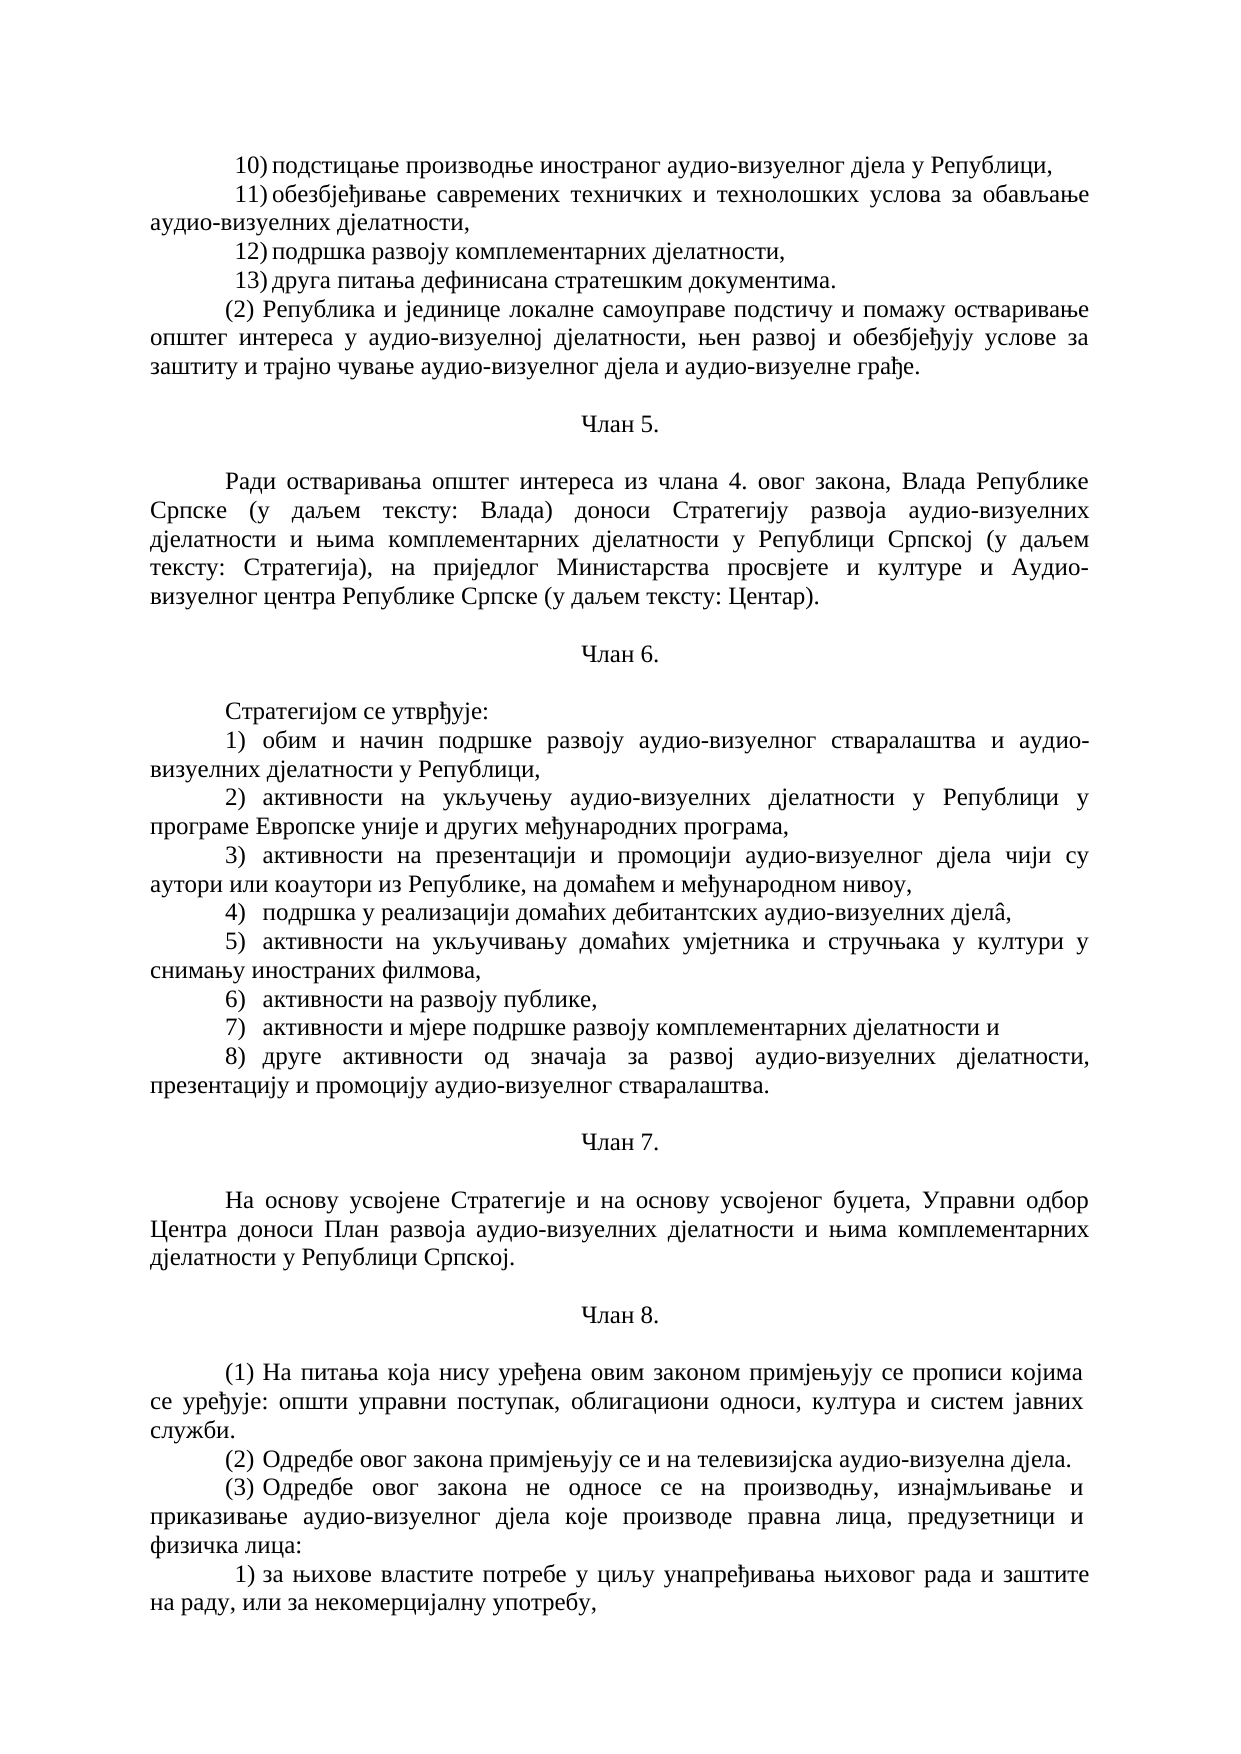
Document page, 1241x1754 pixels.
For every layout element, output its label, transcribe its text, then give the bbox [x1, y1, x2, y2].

list подршка у реализацији домаћих дебитантских аудио-визуелних дјелâ, [150, 897, 1090, 926]
text На основу усвојене Стратегије и на основу усвојеног буџета, Управни одбор Центра доноси План развоја аудио-визуелних дјелатности и њима комплементарних дјелатности у Републици Српској. [150, 1185, 1090, 1271]
text Члан 6. [150, 639, 1090, 667]
list обезбјеђивање савремених техничких и технолошких услова за обављање аудио-визуелних дјелатности, [150, 179, 1090, 236]
list за њихове властите потребе у циљу унапређивања њиховог рада и заштите на раду, или за некомерцијалну употребу, [150, 1559, 1090, 1616]
list активности на развоју публике, [150, 984, 1090, 1012]
list друга питања дефинисана стратешким документима. [150, 265, 1090, 294]
text Ради остваривања општег интереса из члана 4. овог закона, Влада Републике Српске (у даљем тексту: Влада) доноси Стратегију развоја аудио-визуелних дјелатности и њима комплементарних дјелатности у Републици Српској (у даљем тексту: Стратегија), на приједлог Министарства просвјете и културе и Аудио-визуелног центра Републике Српске (у даљем тексту: Центар). [150, 466, 1090, 610]
list Одредбе овог закона примјењују се и на телевизијска аудио-визуелна дјела. [150, 1444, 1084, 1472]
list подстицање производње иностраног аудио-визуелног дјела у Републици, [150, 150, 1090, 179]
text Члан 8. [150, 1300, 1090, 1329]
list активности на презентацији и промоцији аудио-визуелног дјела чији су аутори или коаутори из Републике, на домаћем и међународном нивоу, [150, 840, 1090, 897]
list активности на укључењу аудио-визуелних дјелатности у Републици у програме Европске уније и других међународних програма, [150, 782, 1090, 840]
text Стратегијом се утврђује: [150, 696, 1090, 725]
list друге активности од значаја за развој аудио-визуелних дјелатности, презентацију и промоцију аудио-визуелног стваралаштва. [150, 1041, 1090, 1099]
text Члан 7. [150, 1127, 1090, 1156]
list Одредбе овог закона не односе се на производњу, изнајмљивање и приказивање аудио-визуелног дјела које производе правна лица, предузетници и физичка лица: [150, 1472, 1084, 1559]
list обим и начин подршке развоју аудио-визуелног стваралаштва и аудио-визуелних дјелатности у Републици, [150, 725, 1090, 782]
list подршка развоју комплементарних дјелатности, [150, 236, 1090, 265]
list На питања која нису уређена овим законом примјењују се прописи којима се уређује: општи управни поступак, облигациони односи, култура и систем јавних служби. [150, 1357, 1084, 1444]
list активности и мјере подршке развоју комплементарних дјелатности и [150, 1012, 1090, 1041]
list активности на укључивању домаћих умјетника и стручњака у култури у снимању иностраних филмова, [150, 926, 1090, 984]
list Република и јединице локалне самоуправе подстичу и помажу остваривање општег интереса у аудио-визуелној дјелатности, њен развој и обезбјеђују услове за заштиту и трајно чување аудио-визуелног дјела и аудио-визуелне грађе. [150, 294, 1090, 380]
text Члан 5. [150, 409, 1090, 437]
